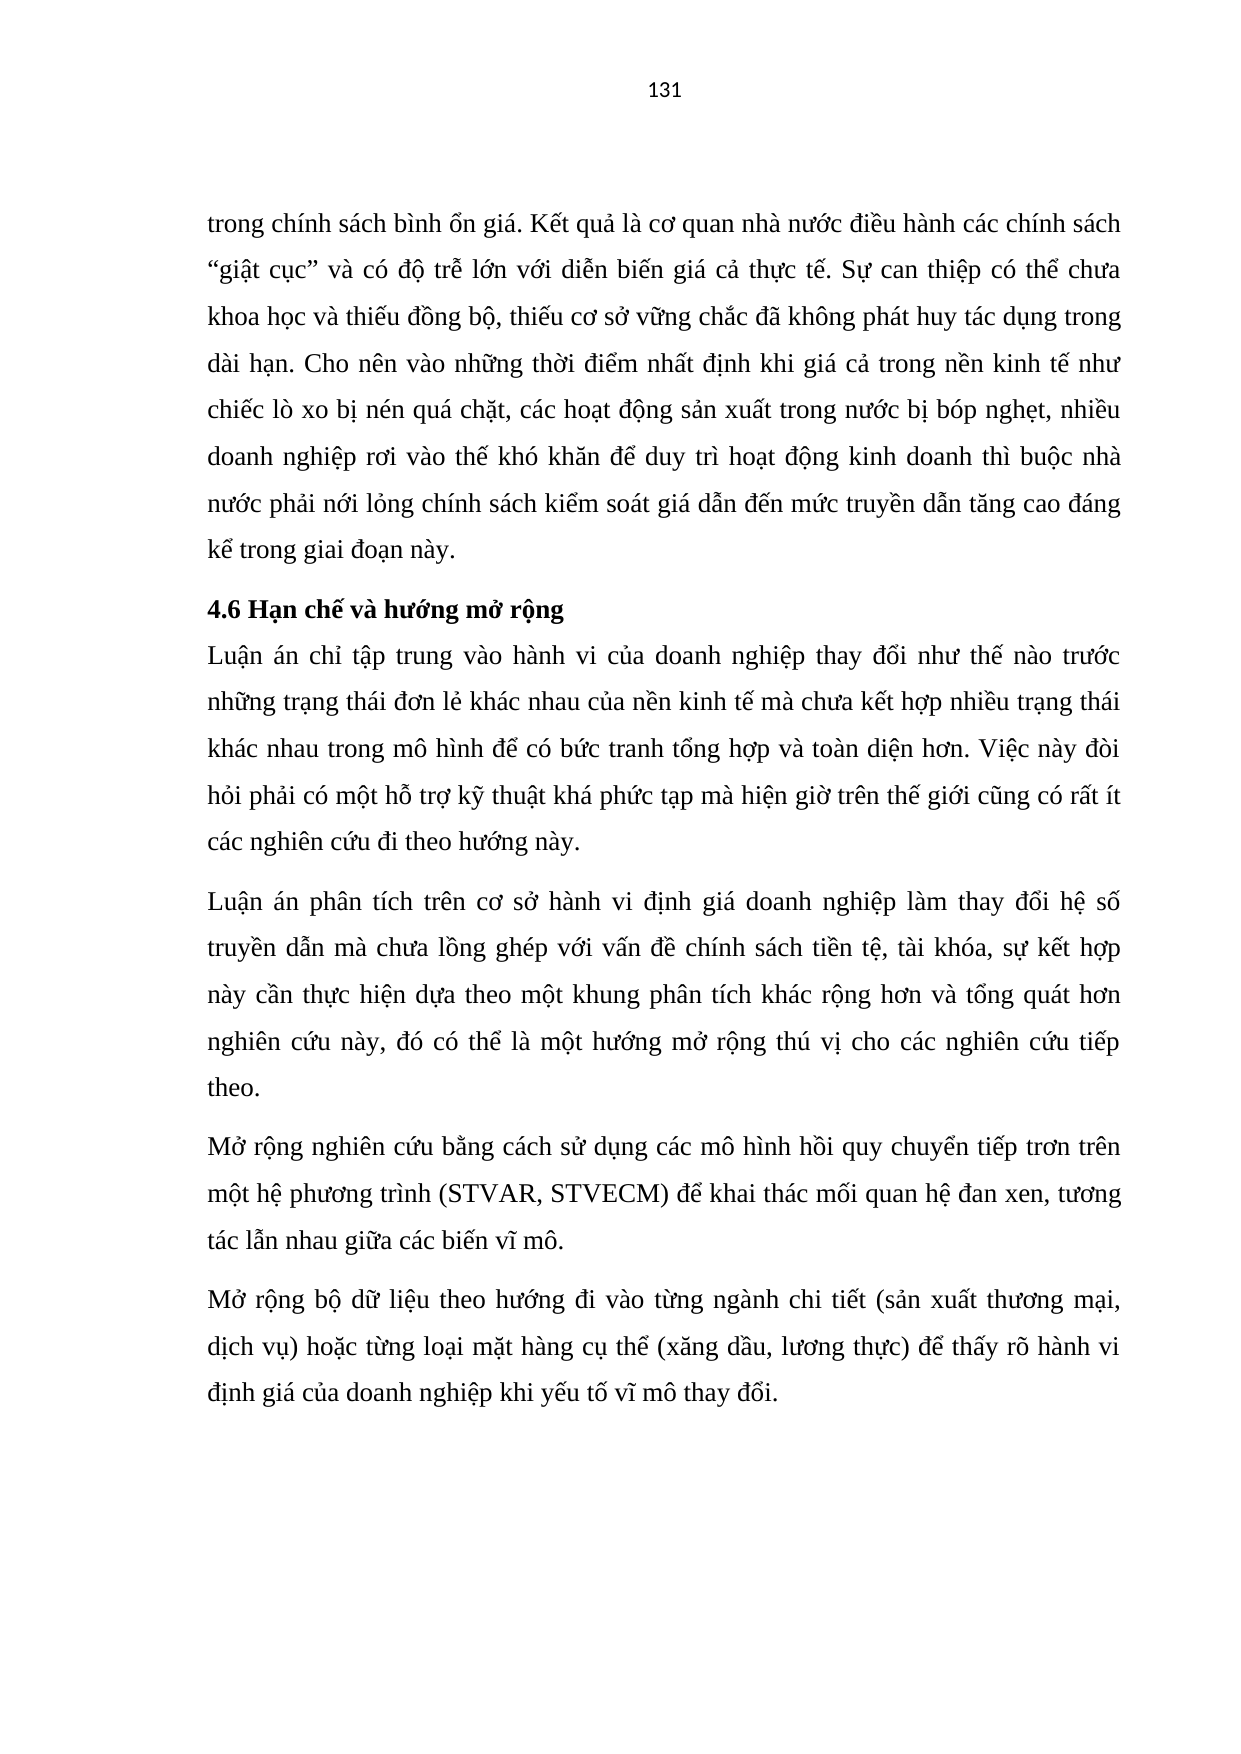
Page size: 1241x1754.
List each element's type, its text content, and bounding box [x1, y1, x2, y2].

text Luận án chỉ tập trung vào hành vi của doanh nghiệp thay đổi như thế nào trước những trạng thái đơn lẻ khác nhau của nền kinh tế mà chưa kết hợp nhiều trạng thái khác nhau trong mô hình để có bức tranh tổng hợp và toàn diện hơn. Việc này đòi hỏi phải có một hỗ trợ kỹ thuật khá phức tạp mà hiện giờ trên thế giới cũng có rất ít các nghiên cứu đi theo hướng này. [207, 639, 1122, 857]
text Mở rộng bộ dữ liệu theo hướng đi vào từng ngành chi tiết (sản xuất thương mại, dịch vụ) hoặc từng loại mặt hàng cụ thể (xăng dầu, lương thực) để thấy rõ hành vi định giá của doanh nghiệp khi yếu tố vĩ mô thay đổi. [207, 1283, 1122, 1407]
subtitle 4.6 Hạn chế và hướng mở rộng [207, 593, 1122, 624]
text Luận án phân tích trên cơ sở hành vi định giá doanh nghiệp làm thay đổi hệ số truyền dẫn mà chưa lồng ghép với vấn đề chính sách tiền tệ, tài khóa, sự kết hợp này cần thực hiện dựa theo một khung phân tích khác rộng hơn và tổng quát hơn nghiên cứu này, đó có thể là một hướng mở rộng thú vị cho các nghiên cứu tiếp theo. [207, 885, 1122, 1102]
text Mở rộng nghiên cứu bằng cách sử dụng các mô hình hồi quy chuyển tiếp trơn trên một hệ phương trình (STVAR, STVECM) để khai thác mối quan hệ đan xen, tương tác lẫn nhau giữa các biến vĩ mô. [207, 1131, 1122, 1255]
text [207, 207, 1122, 565]
